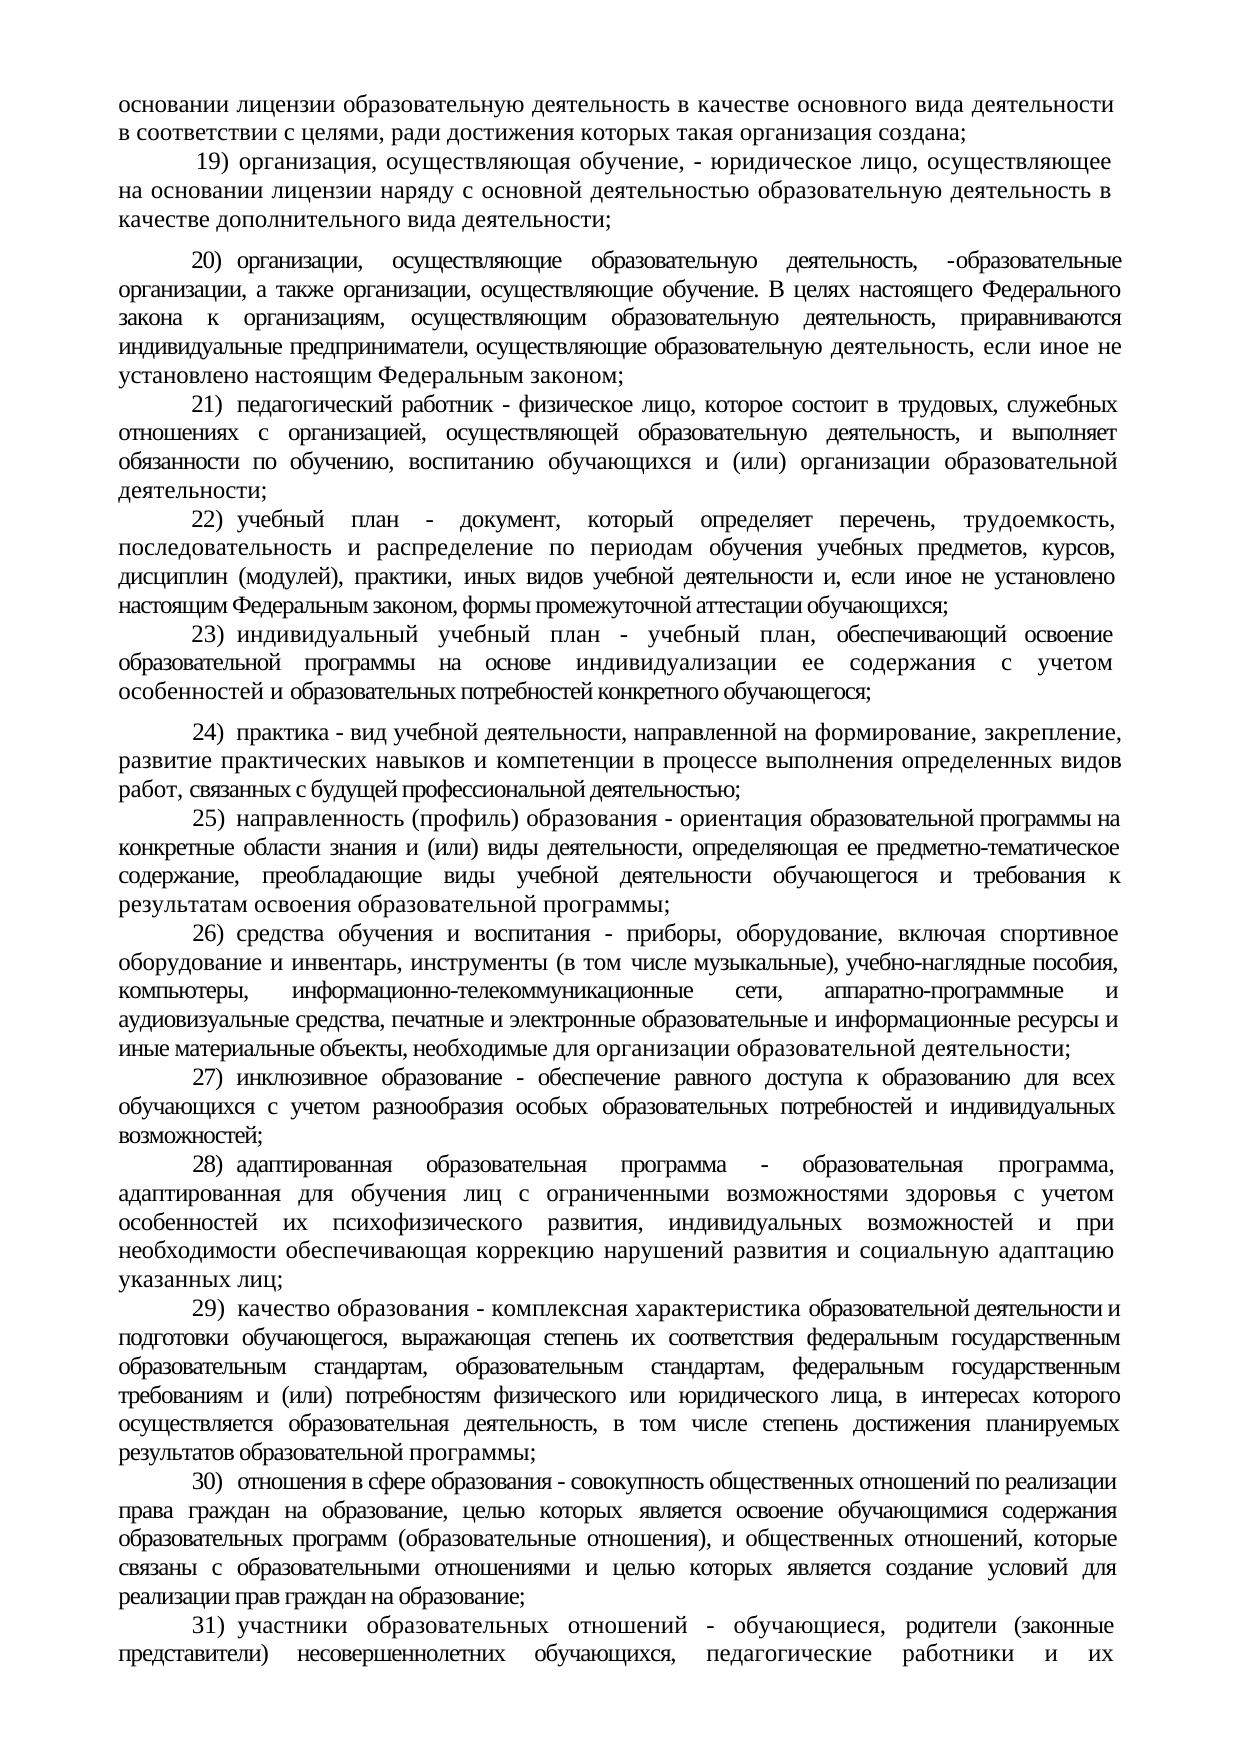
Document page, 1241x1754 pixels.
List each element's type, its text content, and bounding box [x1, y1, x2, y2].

list индивидуальный учебный план - учебный план, обеспечивающий освоение образовательной программы на основе индивидуализации ее содержания с учетом особенностей и образовательных потребностей конкретного обучающегося; [118, 619, 1113, 705]
list организации, осуществляющие образовательную деятельность, -образовательные организации, а также организации, осуществляющие обучение. В целях настоящего Федерального закона к организациям, осуществляющим образовательную деятельность, приравниваются индивидуальные предприниматели, осуществляющие образовательную деятельность, если иное не установлено настоящим Федеральным законом; [118, 245, 1122, 389]
list средства обучения и воспитания - приборы, оборудование, включая спортивное оборудование и инвентарь, инструменты (в том числе музыкальные), учебно-наглядные пособия, компьютеры, информационно-телекоммуникационные сети, аппаратно-программные и аудиовизуальные средства, печатные и электронные образовательные и информационные ресурсы и иные материальные объекты, необходимые для организации образовательной деятельности; [118, 918, 1118, 1062]
list учебный план - документ, который определяет перечень, трудоемкость, последовательность и распределение по периодам обучения учебных предметов, курсов, дисциплин (модулей), практики, иных видов учебной деятельности и, если иное не установлено настоящим Федеральным законом, формы промежуточной аттестации обучающихся; [118, 504, 1116, 619]
list организация, осуществляющая обучение, - юридическое лицо, осуществляющее на основании лицензии наряду с основной деятельностью образовательную деятельность в качестве дополнительного вида деятельности; [118, 146, 1112, 232]
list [118, 89, 1114, 146]
list педагогический работник - физическое лицо, которое состоит в трудовых, служебных отношениях с организацией, осуществляющей образовательную деятельность, и выполняет обязанности по обучению, воспитанию обучающихся и (или) организации образовательной деятельности; [118, 389, 1118, 504]
list отношения в сфере образования - совокупность общественных отношений по реализации права граждан на образование, целью которых является освоение обучающимися содержания образовательных программ (образовательные отношения), и общественных отношений, которые связаны с образовательными отношениями и целью которых является создание условий для реализации прав граждан на образование; [118, 1466, 1118, 1610]
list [118, 1610, 1114, 1667]
list практика - вид учебной деятельности, направленной на формирование, закрепление, развитие практических навыков и компетенции в процессе выполнения определенных видов работ, связанных с будущей профессиональной деятельностью; [118, 717, 1122, 803]
list адаптированная образовательная программа - образовательная программа, адаптированная для обучения лиц с ограниченными возможностями здоровья с учетом особенностей их психофизического развития, индивидуальных возможностей и при необходимости обеспечивающая коррекцию нарушений развития и социальную адаптацию указанных лиц; [118, 1149, 1114, 1293]
list инклюзивное образование - обеспечение равного доступа к образованию для всех обучающихся с учетом разнообразия особых образовательных потребностей и индивидуальных возможностей; [118, 1062, 1116, 1149]
list направленность (профиль) образования - ориентация образовательной программы на конкретные области знания и (или) виды деятельности, определяющая ее предметно-тематическое содержание, преобладающие виды учебной деятельности обучающегося и требования к результатам освоения образовательной программы; [118, 803, 1121, 918]
list качество образования - комплексная характеристика образовательной деятельности и подготовки обучающегося, выражающая степень их соответствия федеральным государственным образовательным стандартам, образовательным стандартам, федеральным государственным требованиям и (или) потребностям физического или юридического лица, в интересах которого осуществляется образовательная деятельность, в том числе степень достижения планируемых результатов образовательной программы; [118, 1293, 1121, 1466]
